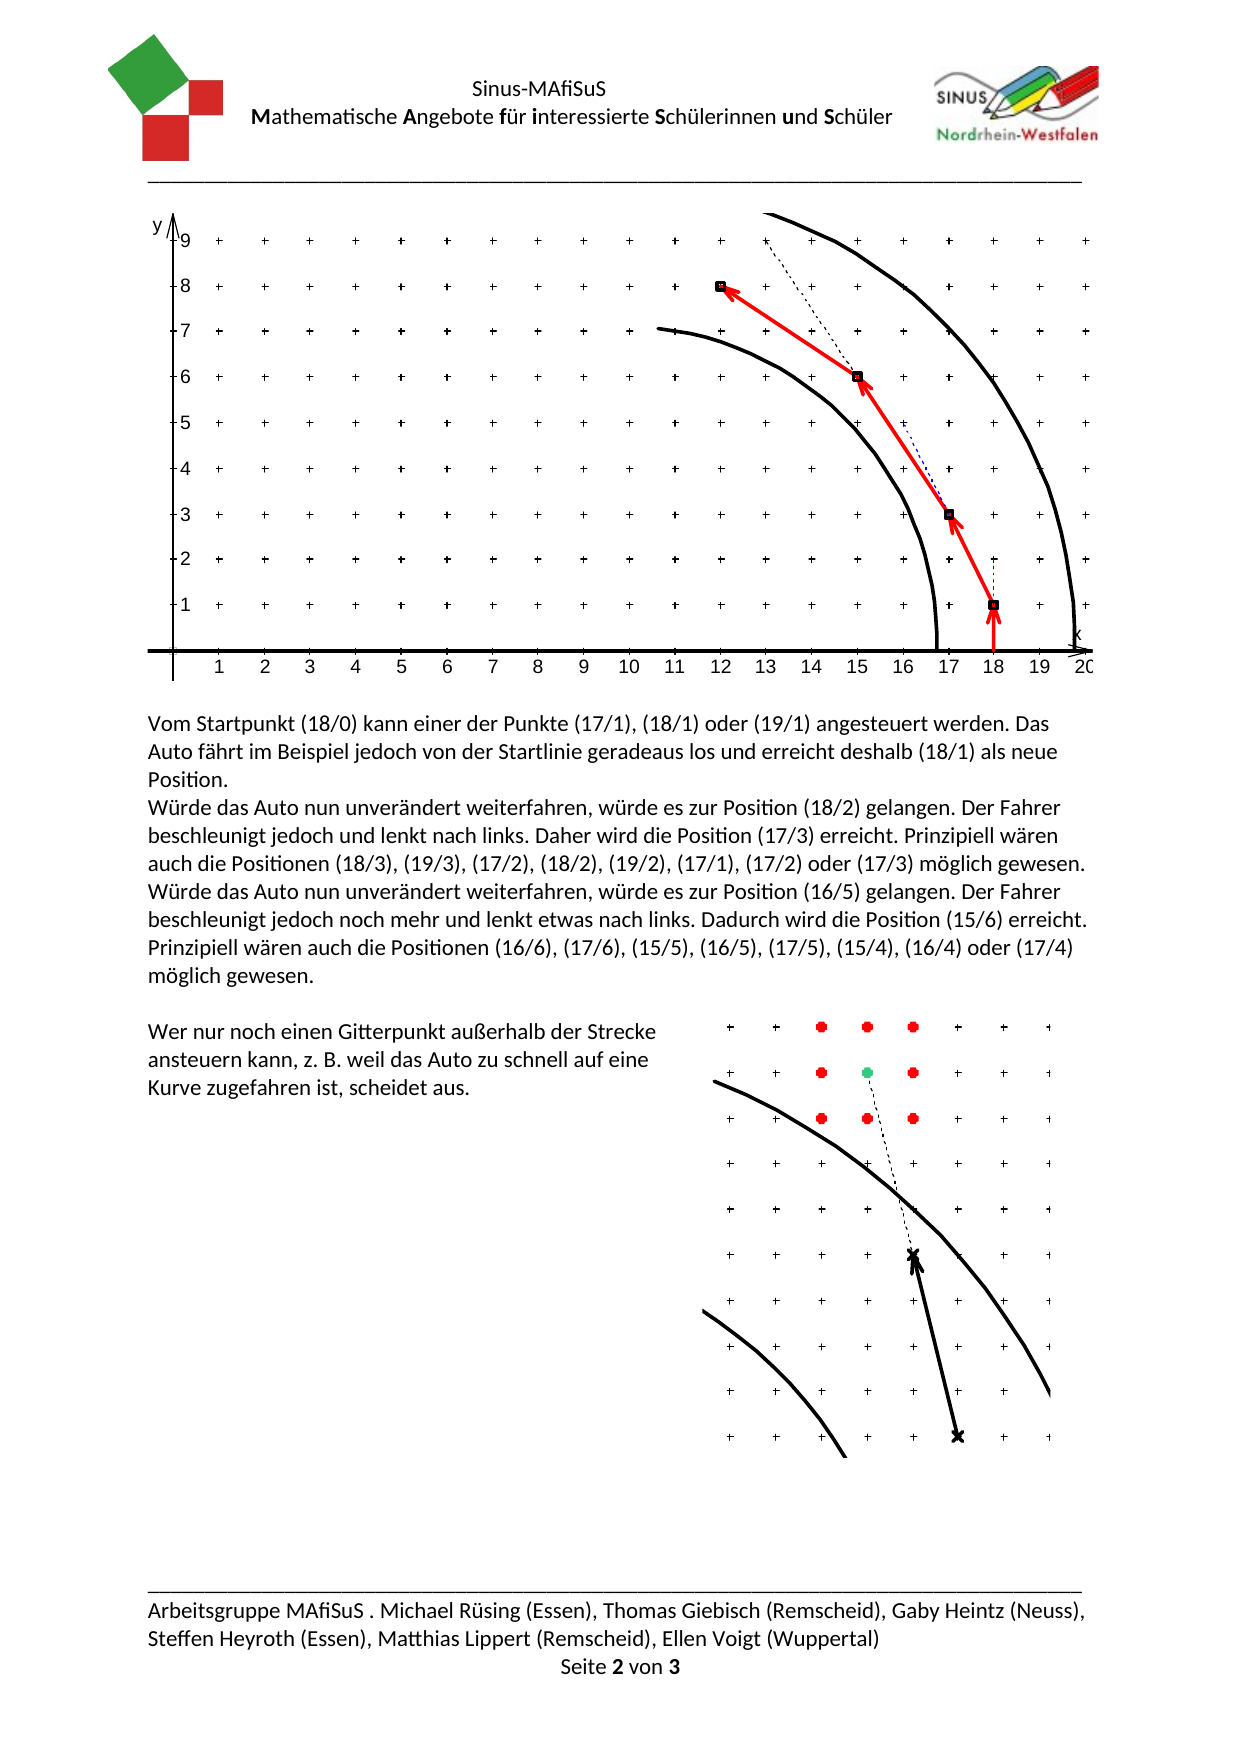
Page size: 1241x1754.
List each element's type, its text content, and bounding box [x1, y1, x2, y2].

text Vom Startpunkt (18/0) kann einer der Punkte (17/1), (18/1) oder (19/1) angesteuert werden. Das Auto fährt im Beispiel jedoch von der Startlinie geradeaus los und erreicht deshalb (18/1) als neue Position. [148, 709, 1093, 793]
text Würde das Auto nun unverändert weiterfahren, würde es zur Position (16/5) gelangen. Der Fahrer beschleunigt jedoch noch mehr und lenkt etwas nach links. Dadurch wird die Position (15/6) erreicht. Prinzipiell wären auch die Positionen (16/6), (17/6), (15/5), (16/5), (17/5), (15/4), (16/4) oder (17/4) möglich gewesen. [148, 877, 1093, 989]
picture [107, 34, 223, 161]
text Würde das Auto nun unverändert weiterfahren, würde es zur Position (18/2) gelangen. Der Fahrer beschleunigt jedoch und lenkt nach links. Daher wird die Position (17/3) erreicht. Prinzipiell wären auch die Positionen (18/3), (19/3), (17/2), (18/2), (19/2), (17/1), (17/2) oder (17/3) möglich gewesen. [148, 793, 1093, 877]
picture [934, 66, 1099, 145]
text Wer nur noch einen Gitterpunkt außerhalb der Strecke ansteuern kann, z. B. weil das Auto zu schnell auf eine Kurve zugefahren ist, scheidet aus. [148, 1017, 1093, 1101]
